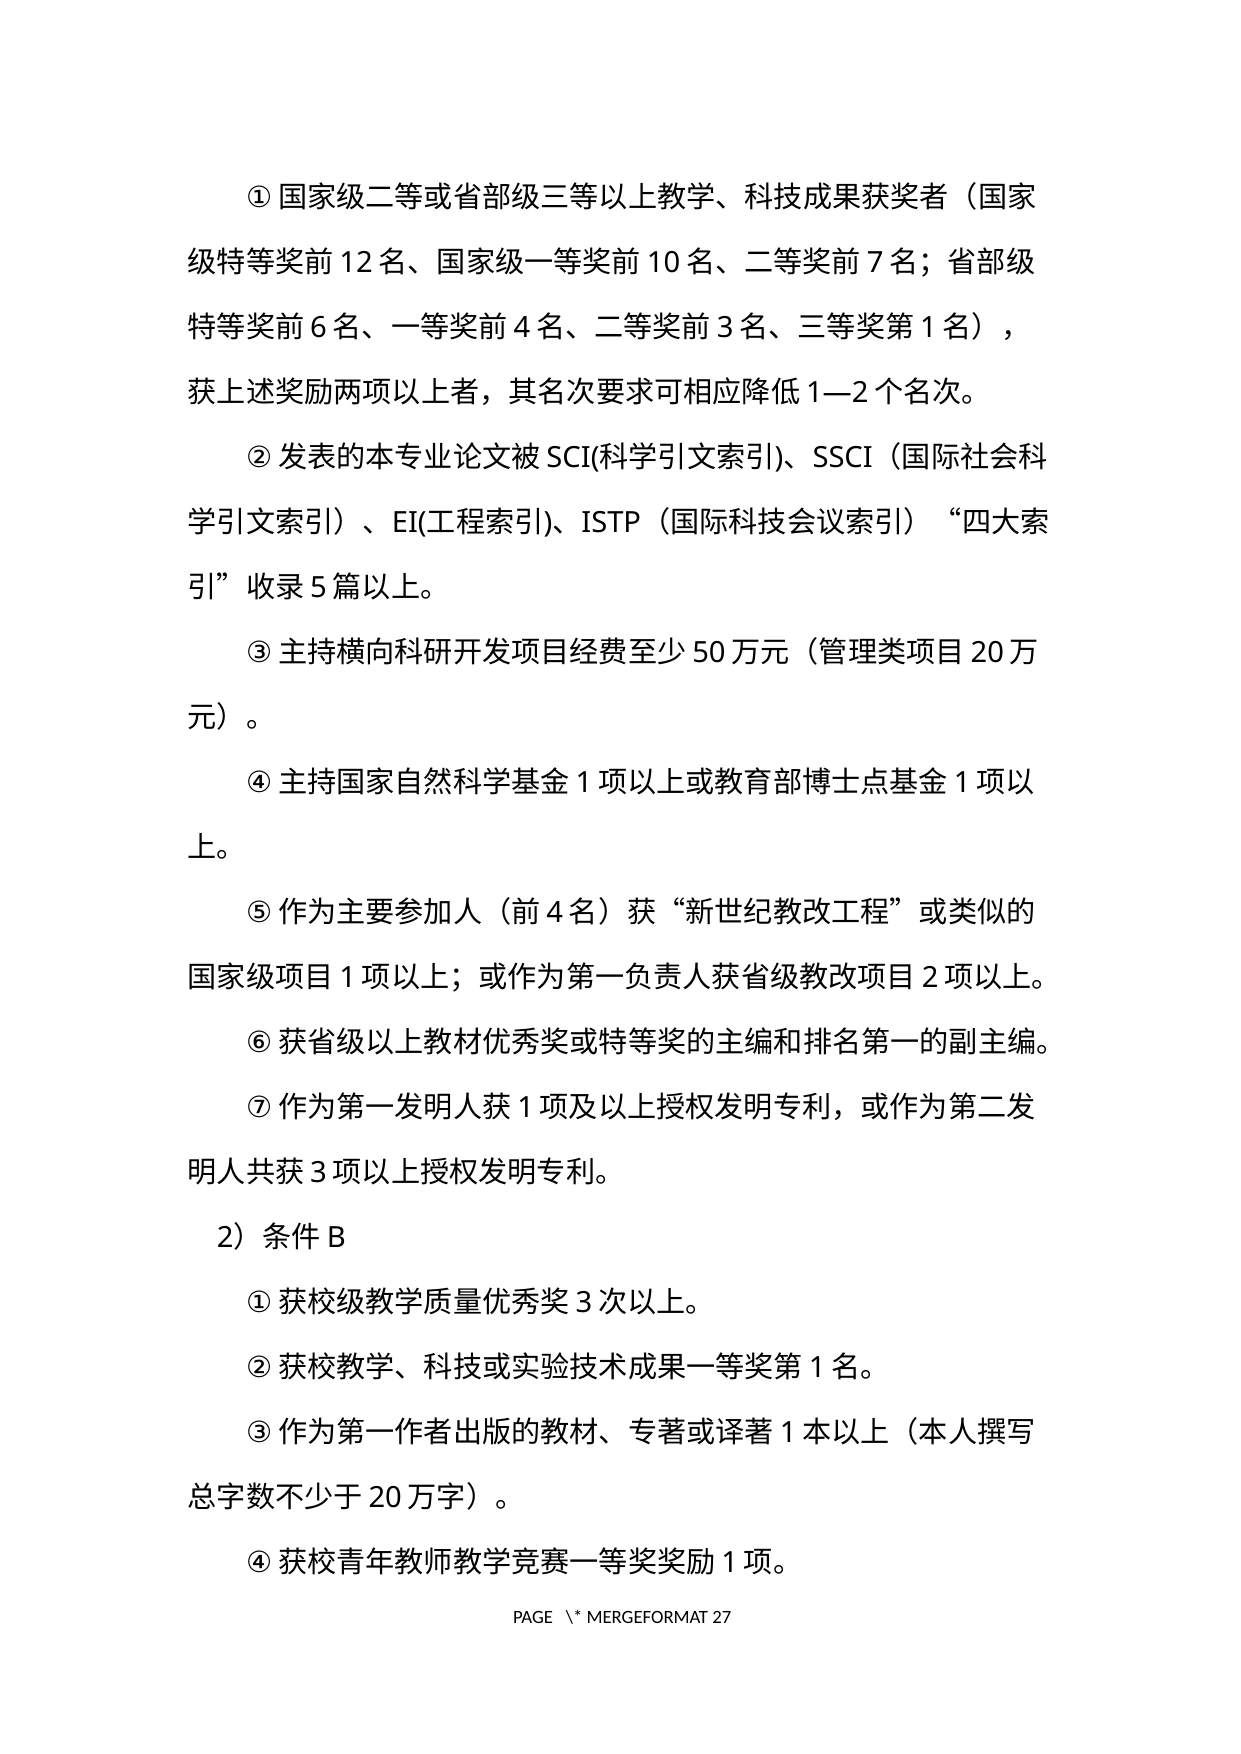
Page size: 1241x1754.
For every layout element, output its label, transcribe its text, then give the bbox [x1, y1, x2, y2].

text ①国家级二等或省部级三等以上教学、科技成果获奖者（国家级特等奖前12名、国家级一等奖前10名、二等奖前7名；省部级特等奖前6名、一等奖前4名、二等奖前3名、三等奖第1名），获上述奖励两项以上者，其名次要求可相应降低1—2个名次。 [187, 162, 1053, 422]
text ⑤作为主要参加人（前4名）获“新世纪教改工程”或类似的国家级项目1项以上；或作为第一负责人获省级教改项目2项以上。 [187, 877, 1053, 1007]
text ⑥获省级以上教材优秀奖或特等奖的主编和排名第一的副主编。 [187, 1007, 1053, 1072]
text ④获校青年教师教学竞赛一等奖奖励1项。 [187, 1527, 1053, 1592]
text 2）条件B [187, 1202, 1053, 1267]
text ④主持国家自然科学基金1项以上或教育部博士点基金1项以上。 [187, 747, 1053, 877]
text ⑦作为第一发明人获1项及以上授权发明专利，或作为第二发明人共获3项以上授权发明专利。 [187, 1072, 1053, 1202]
text ③主持横向科研开发项目经费至少50万元（管理类项目20万元）。 [187, 617, 1053, 747]
text ②获校教学、科技或实验技术成果一等奖第1名。 [187, 1332, 1053, 1397]
text ③作为第一作者出版的教材、专著或译著1本以上（本人撰写总字数不少于20万字）。 [187, 1397, 1053, 1527]
text ②发表的本专业论文被SCI(科学引文索引)、SSCI（国际社会科学引文索引）、EI(工程索引)、ISTP（国际科技会议索引）“四大索引”收录5篇以上。 [187, 422, 1053, 617]
text ①获校级教学质量优秀奖3次以上。 [187, 1267, 1053, 1332]
